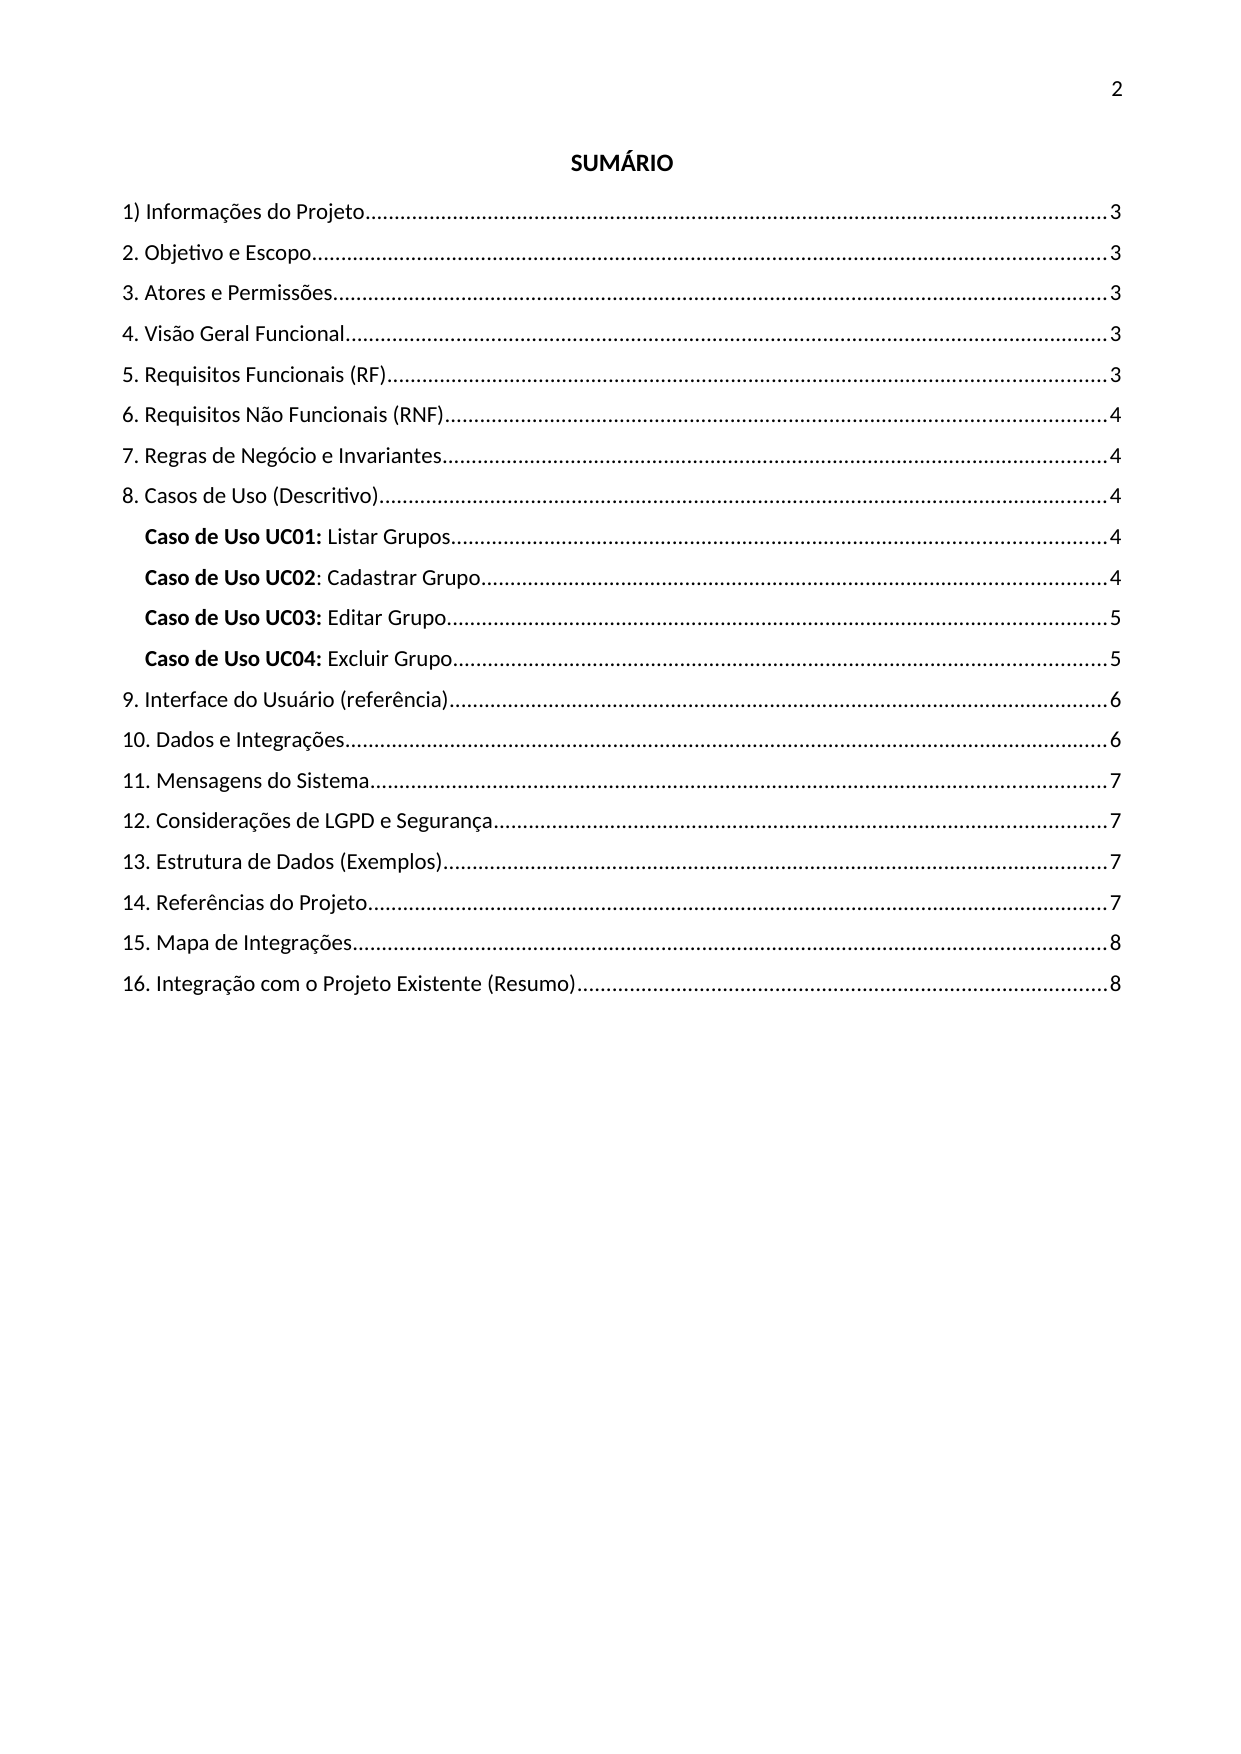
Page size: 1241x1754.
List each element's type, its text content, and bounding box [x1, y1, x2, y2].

text SUMÁRIO [122, 148, 1122, 178]
